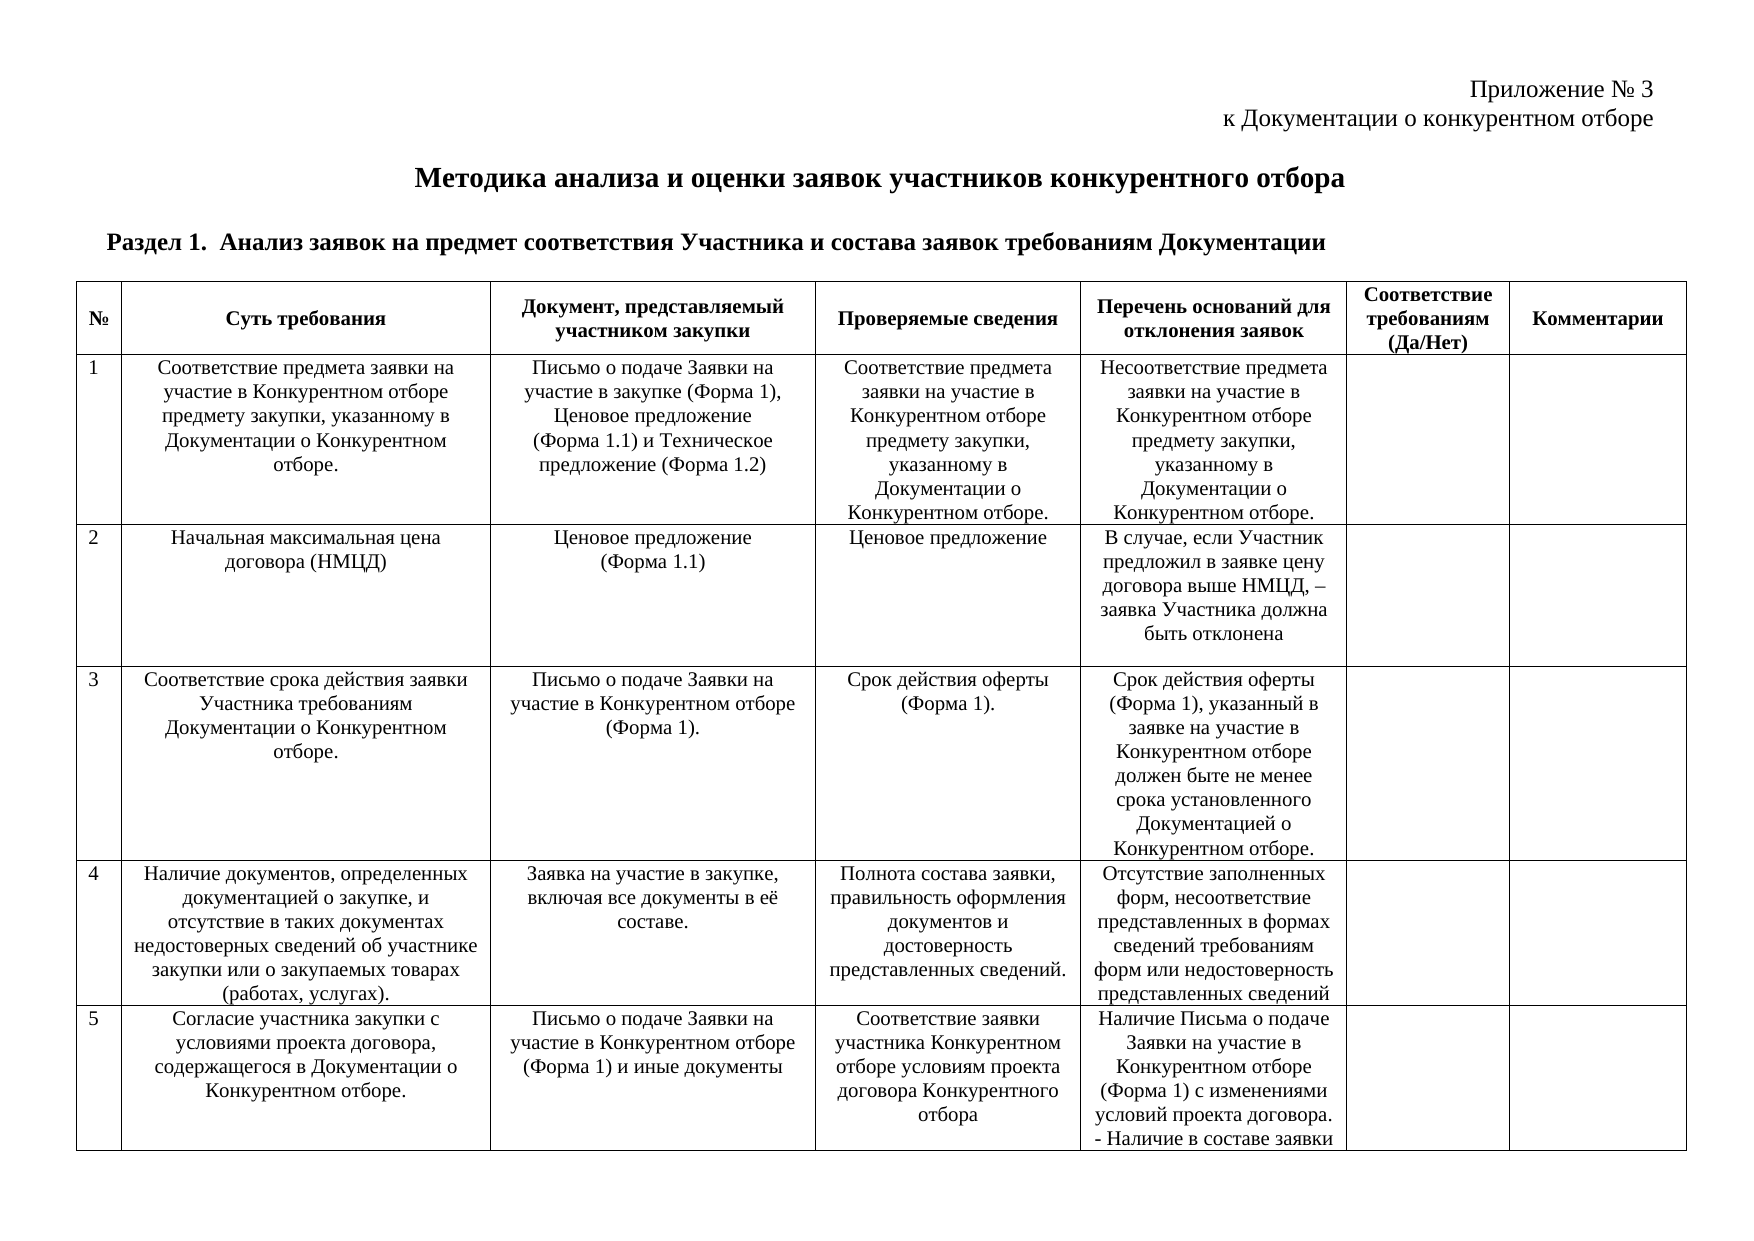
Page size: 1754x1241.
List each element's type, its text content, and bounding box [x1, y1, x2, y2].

table_cell [1510, 667, 1686, 859]
table_cell Наличие документов, определенных документацией о закупке, и отсутствие в таких документах недостоверных сведений об участнике закупки или о закупаемых товарах (работах, услугах). [122, 861, 490, 1005]
table_cell 4 [77, 861, 121, 1005]
table_cell Соответствие предмета заявки на участие в Конкурентном отборе предмету закупки, указанному в Документации о Конкурентном отборе. [122, 355, 490, 524]
table_cell [1347, 525, 1509, 666]
table_cell 3 [77, 667, 121, 859]
table_header Перечень оснований для отклонения заявок [1081, 282, 1346, 354]
table_cell [1347, 355, 1509, 524]
table_cell Соответствие предмета заявки на участие в Конкурентном отборе предмету закупки, указанному в Документации о Конкурентном отборе. [816, 355, 1080, 524]
table_cell [1510, 861, 1686, 1005]
table_cell Согласие участника закупки с условиями проекта договора, содержащегося в Документации о Конкурентном отборе. [122, 1006, 490, 1150]
table_cell Соответствие заявки участника Конкурентном отборе условиям проекта договора Конкурентного отбора [816, 1006, 1080, 1150]
text к Документации о конкурентном отборе [106, 103, 1653, 131]
table_header Проверяемые сведения [816, 282, 1080, 354]
table_cell Полнота состава заявки, правильность оформления документов и достоверность представленных сведений. [816, 861, 1080, 1005]
text Приложение № 3 [106, 74, 1653, 103]
table_cell Начальная максимальная цена договора (НМЦД) [122, 525, 490, 666]
table_cell Заявка на участие в закупке, включая все документы в её составе. [491, 861, 815, 1005]
table_cell Ценовое предложение [816, 525, 1080, 666]
table_cell Несоответствие предмета заявки на участие в Конкурентном отборе предмету закупки, указанному в Документации о Конкурентном отборе. [1081, 355, 1346, 524]
table_cell 2 [77, 525, 121, 666]
table_cell [1510, 525, 1686, 666]
table_header Суть требования [122, 282, 490, 354]
table_cell Срок действия оферты (Форма 1), указанный в заявке на участие в Конкурентном отборе должен быте не менее срока установленного Документацией о Конкурентном отборе. [1081, 667, 1346, 859]
table_cell [1510, 1006, 1686, 1150]
table_cell Письмо о подаче Заявки на участие в Конкурентном отборе (Форма 1). [491, 667, 815, 859]
table_cell Срок действия оферты (Форма 1). [816, 667, 1080, 859]
table_cell В случае, если Участник предложил в заявке цену договора выше НМЦД, – заявка Участника должна быть отклонена [1081, 525, 1346, 666]
table_header Комментарии [1510, 282, 1686, 354]
table_cell Отсутствие заполненных форм, несоответствие представленных в формах сведений требованиям форм или недостоверность представленных сведений [1081, 861, 1346, 1005]
table_cell 5 [77, 1006, 121, 1150]
table_header Документ, представляемый участником закупки [491, 282, 815, 354]
table_header № [77, 282, 121, 354]
table_cell 1 [77, 355, 121, 524]
table_cell [1510, 355, 1686, 524]
table_cell [1347, 1006, 1509, 1150]
table_cell Соответствие срока действия заявки Участника требованиям Документации о Конкурентном отборе. [122, 667, 490, 859]
text Методика анализа и оценки заявок участников конкурентного отбора [106, 160, 1653, 194]
table_header Соответствие требованиям (Да/Нет) [1347, 282, 1509, 354]
table_cell Письмо о подаче Заявки на участие в Конкурентном отборе (Форма 1) и иные документы [491, 1006, 815, 1150]
table_cell Ценовое предложение (Форма 1.1) [491, 525, 815, 666]
table_cell Письмо о подаче Заявки на участие в закупке (Форма 1), Ценовое предложение (Форма 1.1) и Техническое предложение (Форма 1.2) [491, 355, 815, 524]
table_cell [1347, 861, 1509, 1005]
table_cell [1347, 667, 1509, 859]
text Раздел 1. Анализ заявок на предмет соответствия Участника и состава заявок требованиям Документации [106, 227, 1653, 256]
